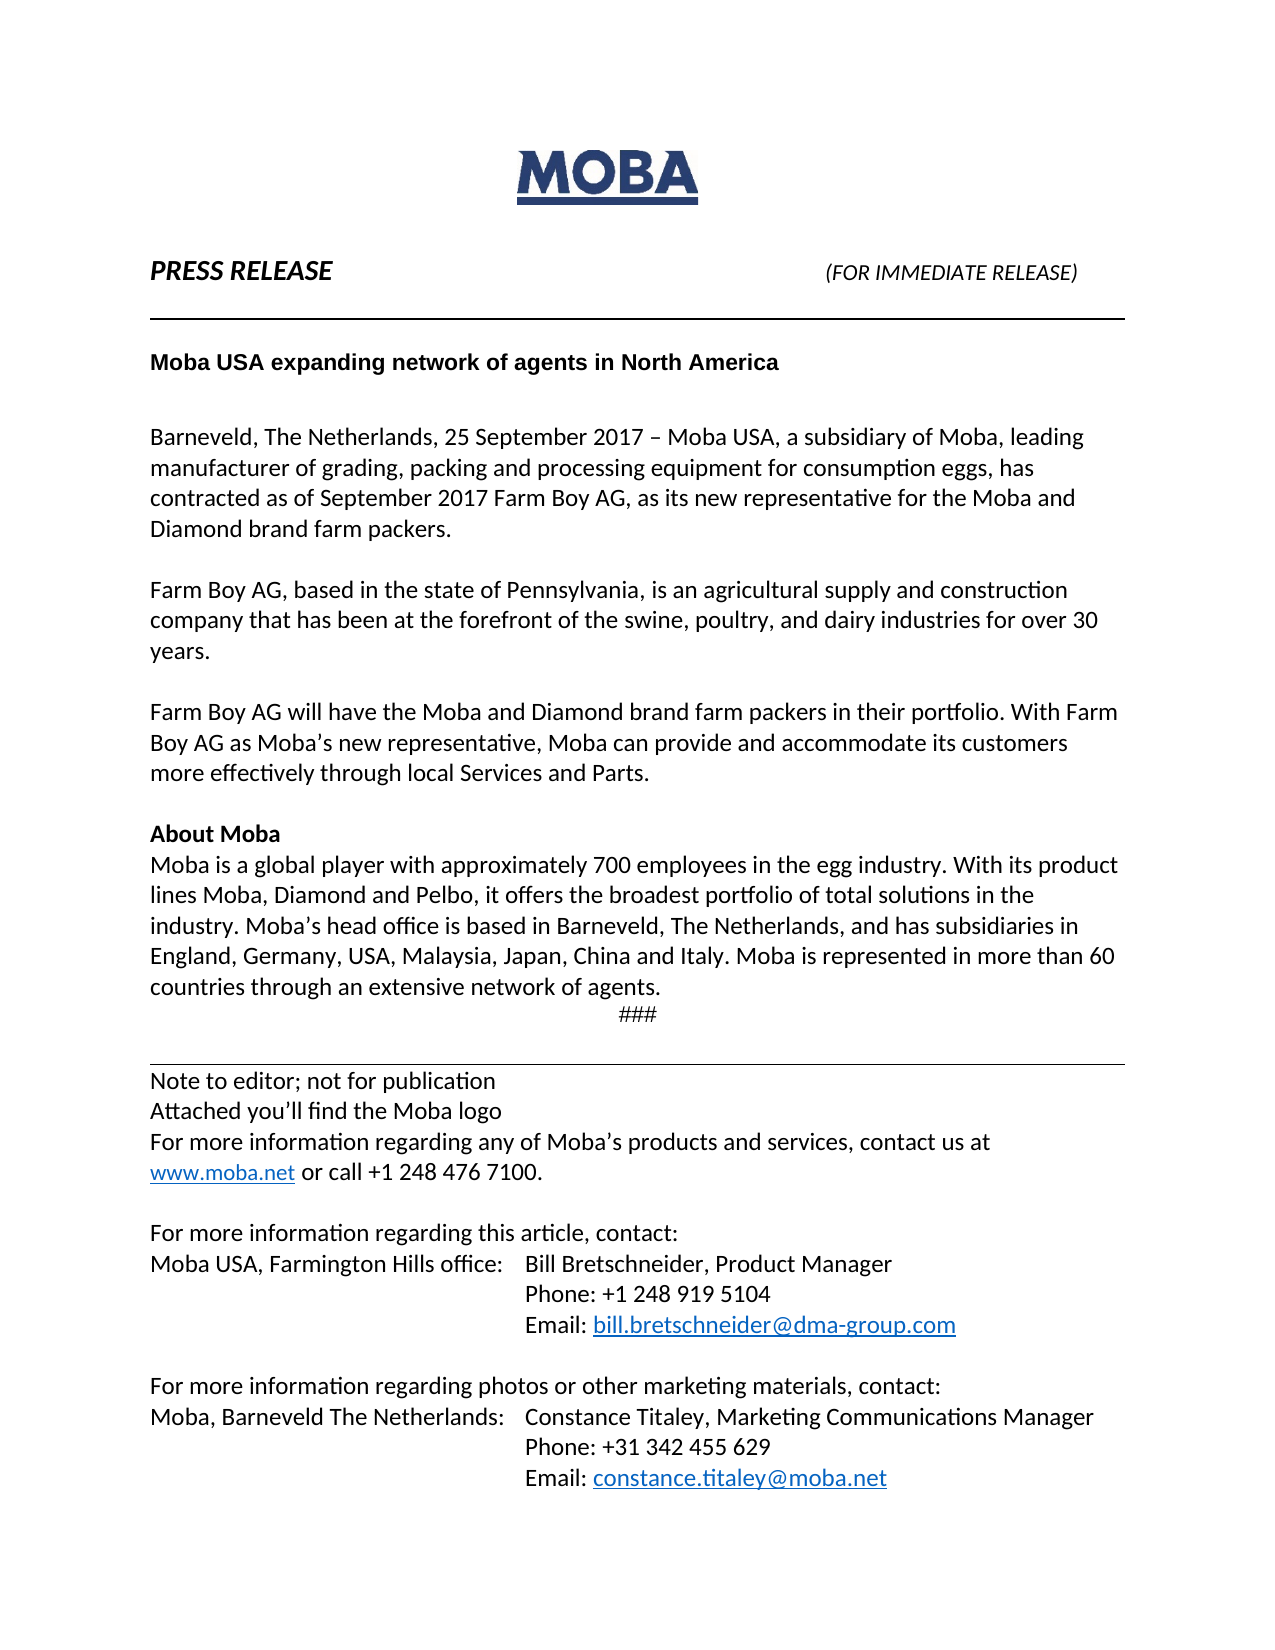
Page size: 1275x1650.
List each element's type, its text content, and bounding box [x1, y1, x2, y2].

text Moba, Barneveld The Netherlands: Constance Titaley, Marketing Communications Manager [150, 1401, 1125, 1431]
text For more information regarding any of Moba’s products and services, contact us at www.moba.net or call +1 248 476 7100. [150, 1126, 1125, 1187]
text Barneveld, The Netherlands, 25 September 2017 – Moba USA, a subsidiary of Moba, leading manufacturer of grading, packing and processing equipment for consumption eggs, has contracted as of September 2017 Farm Boy AG, as its new representative for the Moba and Diamond brand farm packers. [150, 422, 1125, 544]
text Phone: +31 342 455 629 [135, 1431, 1125, 1462]
picture [517, 150, 699, 205]
text Moba is a global player with approximately 700 employees in the egg industry. With its product lines Moba, Diamond and Pelbo, it offers the broadest portfolio of total solutions in the industry. Moba’s head office is based in Barneveld, The Netherlands, and has subsidiaries in England, Germany, USA, Malaysia, Japan, China and Italy. Moba is represented in more than 60 countries through an extensive network of agents. [150, 849, 1125, 1001]
text For more information regarding this article, contact: [150, 1218, 1125, 1248]
text Attached you’ll find the Moba logo [150, 1096, 1125, 1126]
text Email: bill.bretschneider@dma-group.com [450, 1309, 1125, 1340]
text Moba USA expanding network of agents in North America [150, 349, 1125, 375]
text Farm Boy AG will have the Moba and Diamond brand farm packers in their portfolio. With Farm Boy AG as Moba’s new representative, Moba can provide and accommodate its customers more effectively through local Services and Parts. [150, 696, 1125, 788]
text Farm Boy AG, based in the state of Pennsylvania, is an agricultural supply and construction company that has been at the forefront of the swine, poultry, and dairy industries for over 30 years. [150, 574, 1125, 666]
text PRESS RELEASE (FOR IMMEDIATE RELEASE) [150, 252, 1125, 287]
text About Moba [150, 818, 1125, 849]
text Phone: +1 248 919 5104 [450, 1279, 1125, 1309]
text Email: constance.titaley@moba.net [135, 1462, 1125, 1492]
text ### [150, 1001, 1125, 1028]
text Moba USA, Farmington Hills office: Bill Bretschneider, Product Manager [150, 1248, 1125, 1279]
text For more information regarding photos or other marketing materials, contact: [150, 1370, 1125, 1401]
text Note to editor; not for publication [150, 1065, 1125, 1096]
